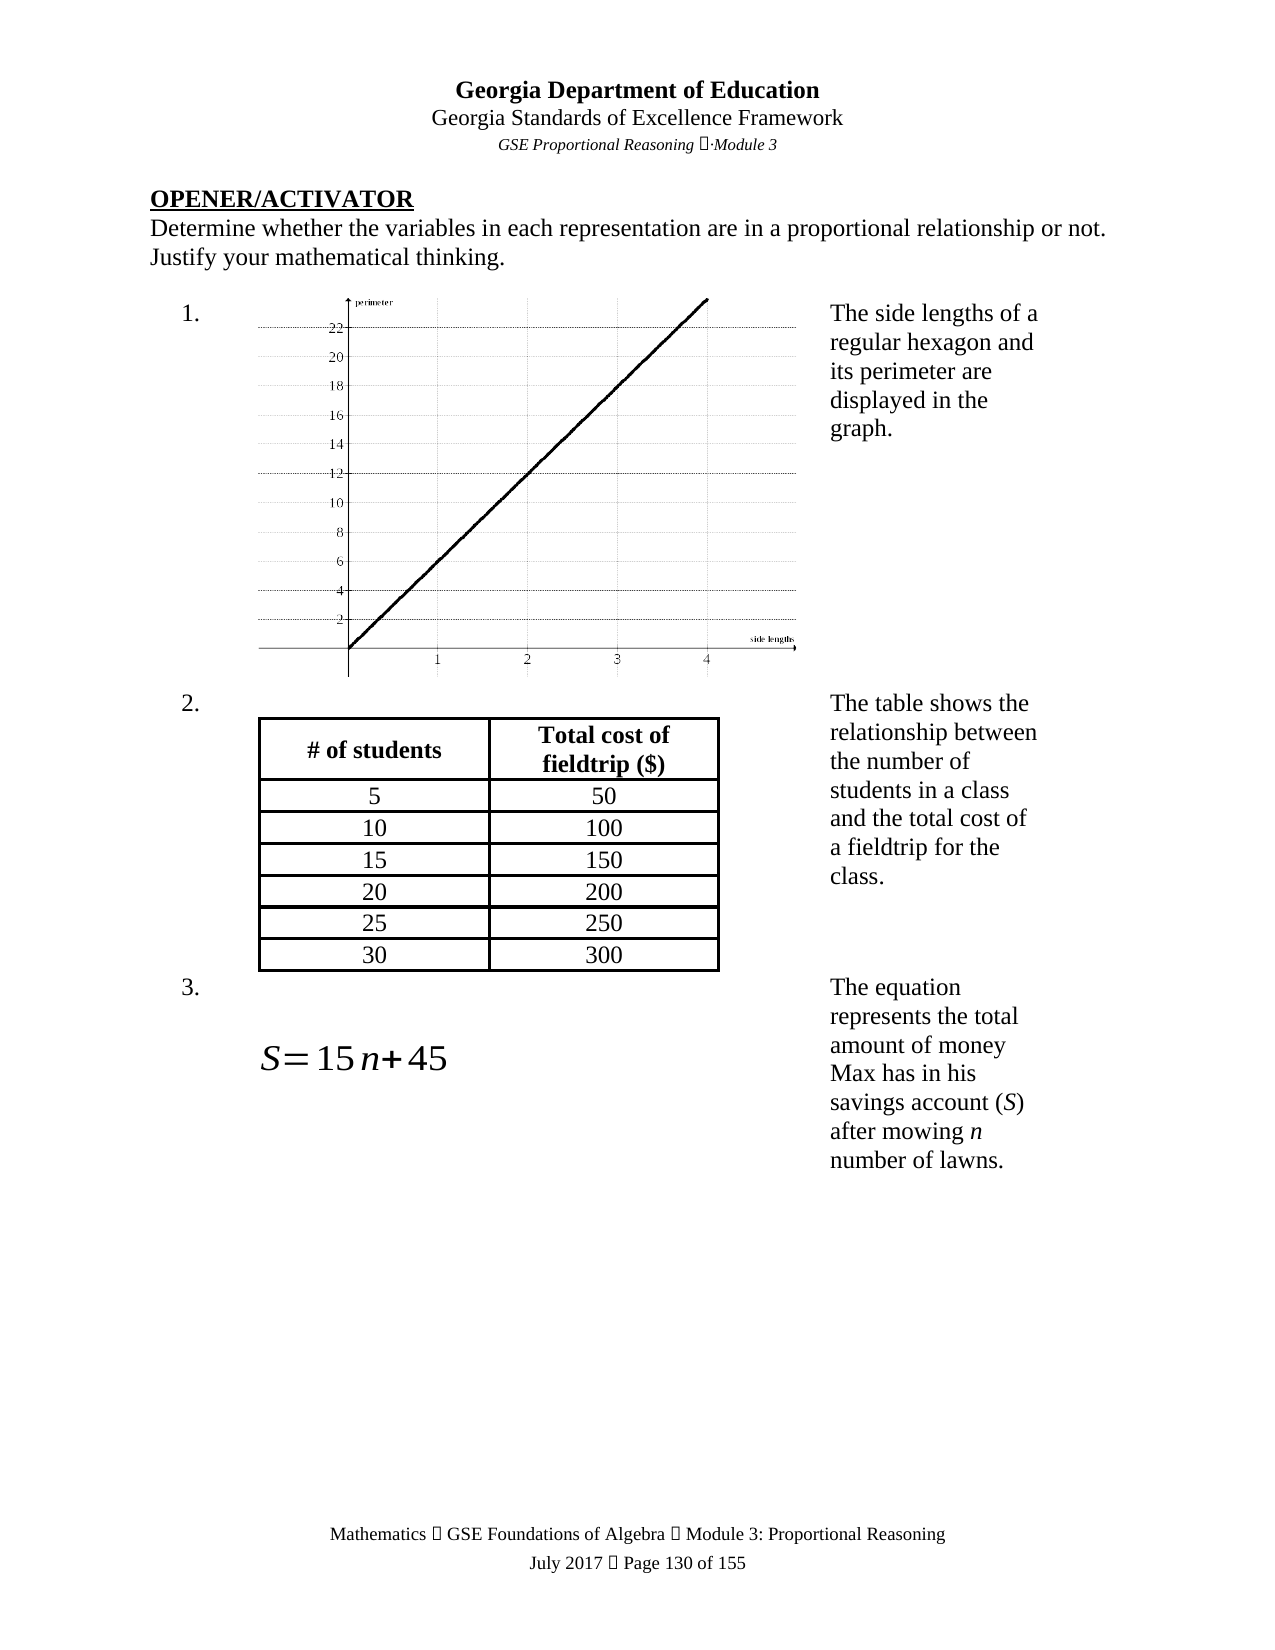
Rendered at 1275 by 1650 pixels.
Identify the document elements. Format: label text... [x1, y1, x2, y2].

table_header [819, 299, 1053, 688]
text Determine whether the variables in each representation are in a proportional relationship or not. Justify your mathematical thinking. [150, 213, 1125, 271]
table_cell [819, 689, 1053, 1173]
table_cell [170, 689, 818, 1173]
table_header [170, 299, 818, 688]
text OPENER/ACTIVATOR [150, 184, 1125, 213]
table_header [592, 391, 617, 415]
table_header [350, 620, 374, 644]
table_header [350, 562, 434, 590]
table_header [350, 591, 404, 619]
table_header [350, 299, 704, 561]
